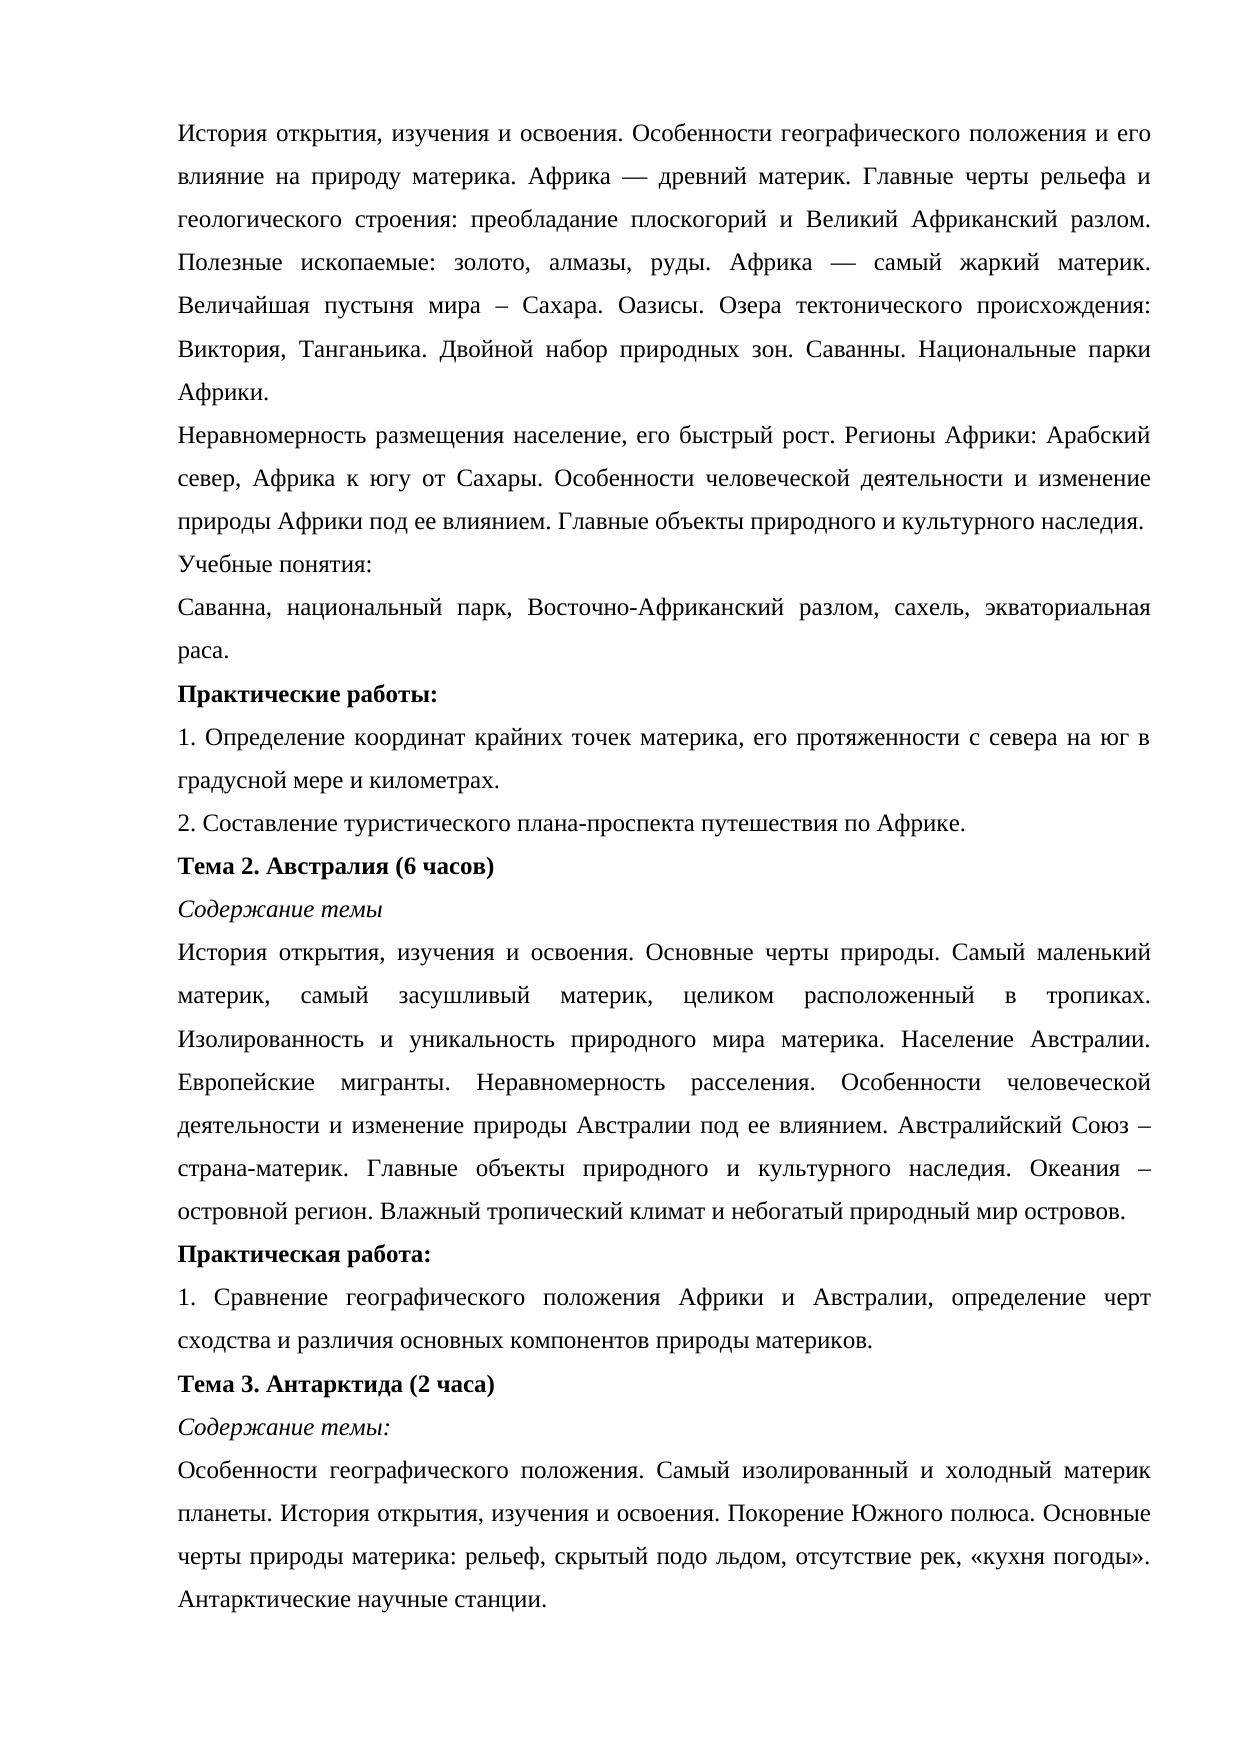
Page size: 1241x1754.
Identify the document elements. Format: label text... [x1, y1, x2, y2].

text 1. Определение координат крайних точек материка, его протяженности с севера на юг в градусной мере и километрах. [177, 722, 1152, 794]
text Содержание темы [177, 894, 1152, 923]
text История открытия, изучения и освоения. Основные черты природы. Самый маленький материк, самый засушливый материк, целиком расположенный в тропиках. Изолированность и уникальность природного мира материка. Население Австралии. Европейские мигранты. Неравномерность расселения. Особенности человеческой деятельности и изменение природы Австралии под ее влиянием. Австралийский Союз – страна-материк. Главные объекты природного и культурного наследия. Океания – островной регион. Влажный тропический климат и небогатый природный мир островов. [177, 937, 1152, 1225]
text Саванна, национальный парк, Восточно-Африканский разлом, сахель, экваториальная раса. [177, 592, 1152, 664]
text История открытия, изучения и освоения. Особенности географического положения и его влияние на природу материка. Африка — древний материк. Главные черты рельефа и геологического строения: преобладание плоскогорий и Великий Африканский разлом. Полезные ископаемые: золото, алмазы, руды. Африка — самый жаркий материк. Величайшая пустыня мира – Сахара. Оазисы. Озера тектонического происхождения: Виктория, Танганьика. Двойной набор природных зон. Саванны. Национальные парки Африки. [177, 118, 1152, 406]
text Содержание темы: [177, 1412, 1152, 1441]
text Учебные понятия: [177, 549, 1152, 578]
text Практические работы: [177, 679, 1152, 707]
text 2. Составление туристического плана-проспекта путешествия по Африке. [177, 808, 1152, 837]
text Практическая работа: [177, 1239, 1152, 1268]
text Неравномерность размещения население, его быстрый рост. Регионы Африки: Арабский север, Африка к югу от Сахары. Особенности человеческой деятельности и изменение природы Африки под ее влиянием. Главные объекты природного и культурного наследия. [177, 420, 1152, 535]
text Особенности географического положения. Самый изолированный и холодный материк планеты. История открытия, изучения и освоения. Покорение Южного полюса. Основные черты природы материка: рельеф, скрытый подо льдом, отсутствие рек, «кухня погоды». Антарктические научные станции. [177, 1455, 1152, 1613]
text 1. Сравнение географического положения Африки и Австралии, определение черт сходства и различия основных компонентов природы материков. [177, 1282, 1152, 1354]
text Тема 3. Антарктида (2 часа) [177, 1369, 1152, 1397]
text Тема 2. Австралия (6 часов) [177, 851, 1152, 880]
